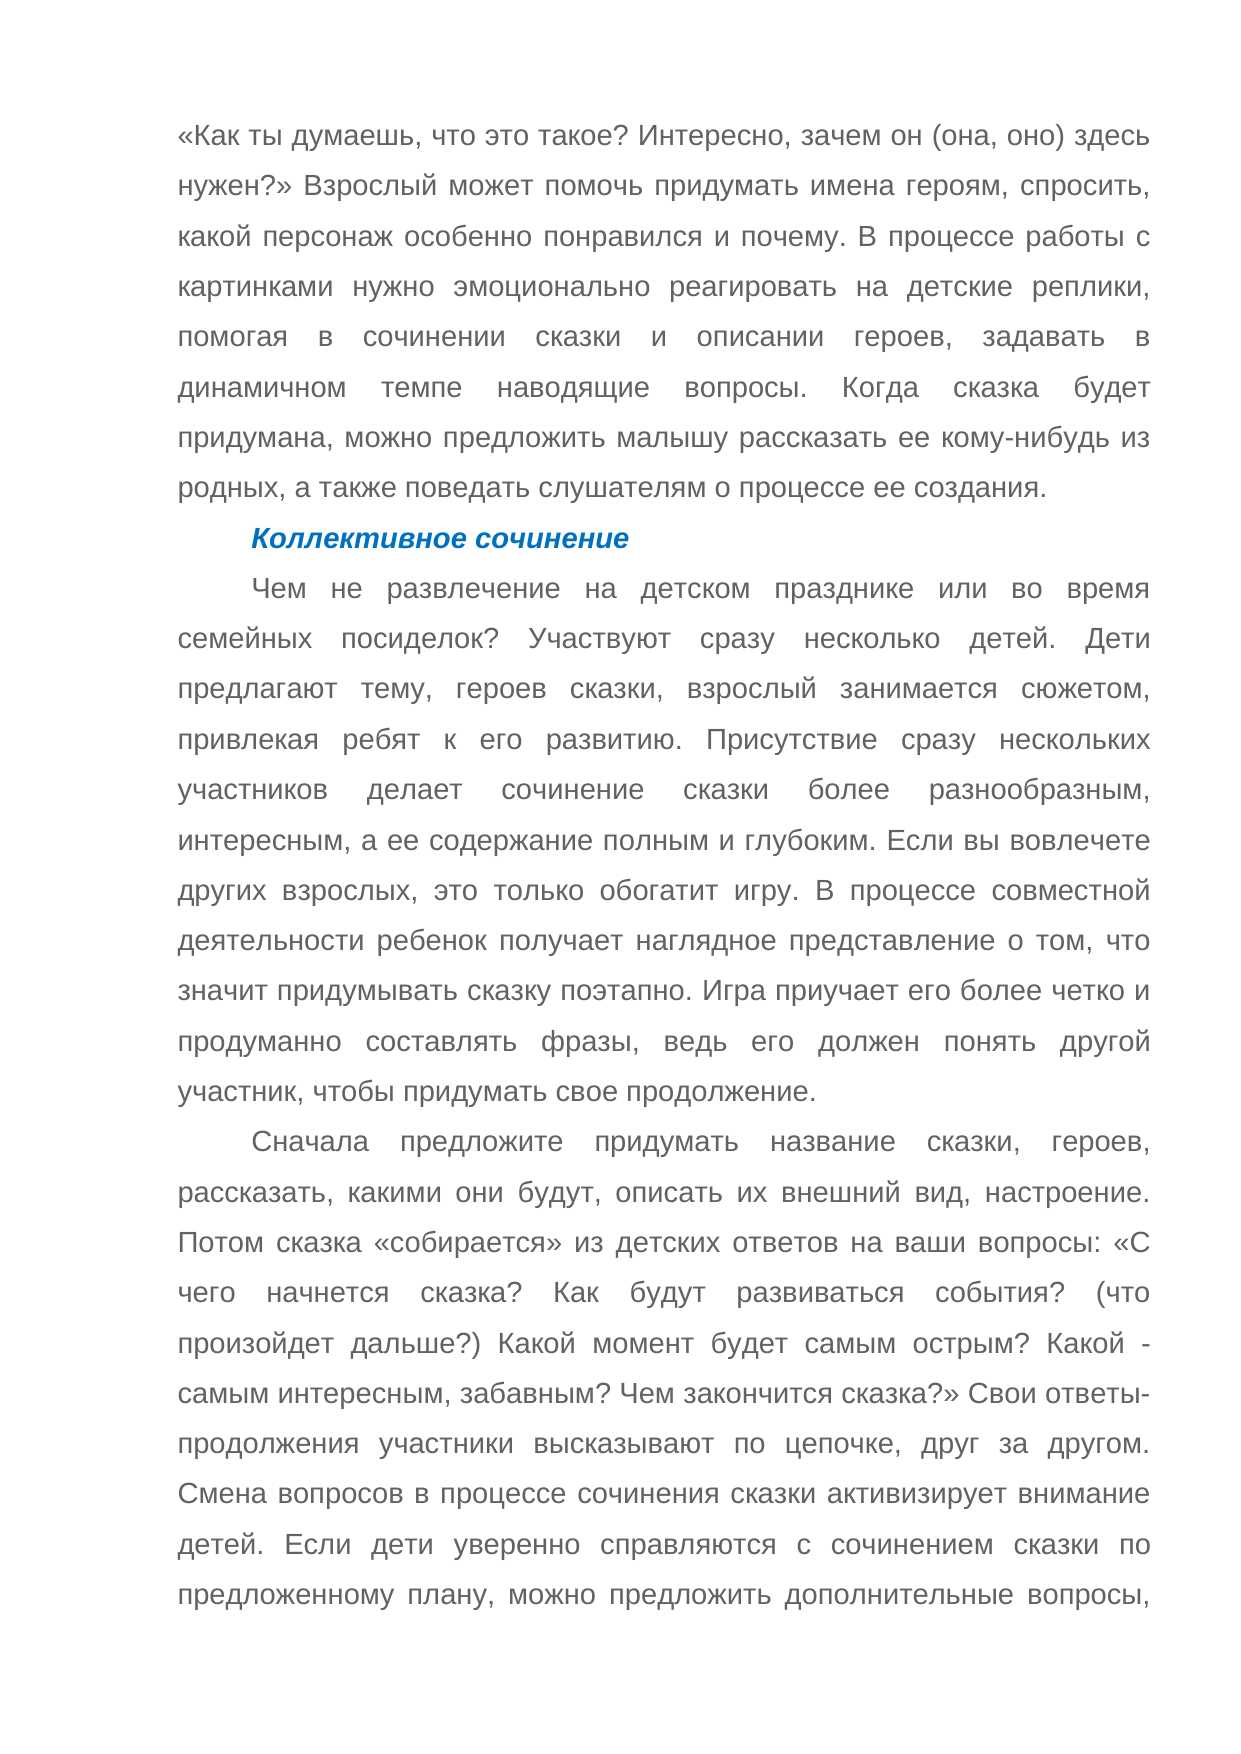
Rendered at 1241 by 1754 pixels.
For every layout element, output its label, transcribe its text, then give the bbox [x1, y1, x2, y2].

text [177, 118, 1152, 504]
text Коллективное сочинение [177, 521, 1152, 554]
text Чем не развлечение на детском празднике или во время семейных посиделок? Участвуют сразу несколько детей. Дети предлагают тему, героев сказки, взрослый занимается сюжетом, привлекая ребят к его развитию. Присутствие сразу нескольких участников делает сочинение сказки более разнообразным, интересным, а ее содержание полным и глубоким. Если вы вовлечете других взрослых, это только обогатит игру. В процессе совместной деятельности ребенок получает наглядное представление о том, что значит придумывать сказку поэтапно. Игра приучает его более четко и продуманно составлять фразы, ведь его должен понять другой участник, чтобы придумать свое продолжение. [177, 571, 1152, 1108]
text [177, 1124, 1152, 1611]
